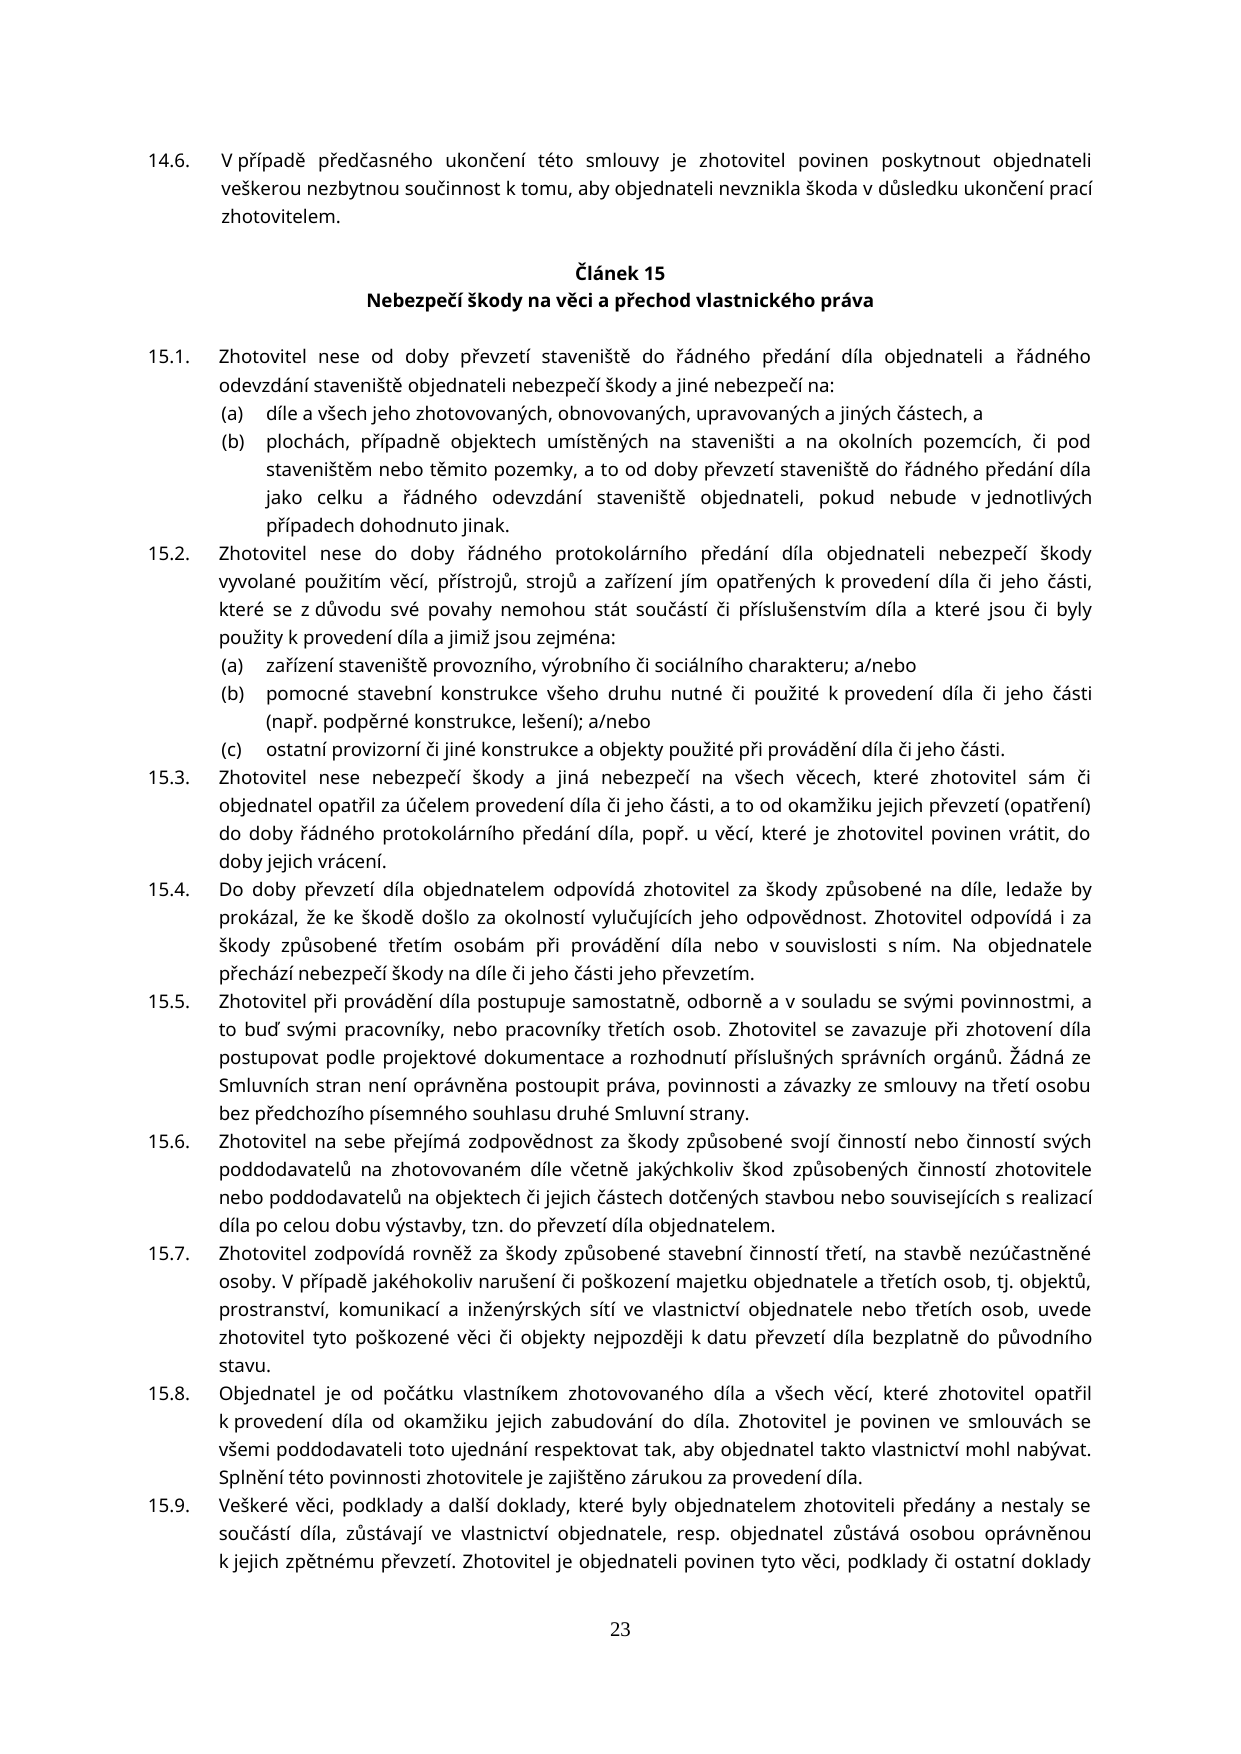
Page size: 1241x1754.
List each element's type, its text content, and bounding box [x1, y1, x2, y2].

text 15.5. Zhotovitel při provádění díla postupuje samostatně, odborně a v souladu se svými povinnostmi, a to buď svými pracovníky, nebo pracovníky třetích osob. Zhotovitel se zavazuje při zhotovení díla postupovat podle projektové dokumentace a rozhodnutí příslušných správních orgánů. Žádná ze Smluvních stran není oprávněna postoupit práva, povinnosti a závazky ze smlouvy na třetí osobu bez předchozího písemného souhlasu druhé Smluvní strany. [148, 988, 1092, 1126]
list V případě předčasného ukončení této smlouvy je zhotovitel povinen poskytnout objednateli veškerou nezbytnou součinnost k tomu, aby objednateli nevznikla škoda v důsledku ukončení prací zhotovitelem. [148, 148, 1092, 229]
text 15.3. Zhotovitel nese nebezpečí škody a jiná nebezpečí na všech věcech, které zhotovitel sám či objednatel opatřil za účelem provedení díla či jeho části, a to od okamžiku jejich převzetí (opatření) do doby řádného protokolárního předání díla, popř. u věcí, které je zhotovitel povinen vrátit, do doby jejich vrácení. [148, 764, 1092, 874]
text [148, 1493, 1092, 1574]
text 15.6. Zhotovitel na sebe přejímá zodpovědnost za škody způsobené svojí činností nebo činností svých poddodavatelů na zhotovovaném díle včetně jakýchkoliv škod způsobených činností zhotovitele nebo poddodavatelů na objektech či jejich částech dotčených stavbou nebo souvisejících s realizací díla po celou dobu výstavby, tzn. do převzetí díla objednatelem. [148, 1128, 1092, 1238]
text (a) zařízení staveniště provozního, výrobního či sociálního charakteru; a/nebo [221, 652, 1092, 678]
text (c) ostatní provizorní či jiné konstrukce a objekty použité při provádění díla či jeho části. [221, 736, 1092, 762]
text 15.2. Zhotovitel nese do doby řádného protokolárního předání díla objednateli nebezpečí škody vyvolané použitím věcí, přístrojů, strojů a zařízení jím opatřených k provedení díla či jeho části, které se z důvodu své povahy nemohou stát součástí či příslušenstvím díla a které jsou či byly použity k provedení díla a jimiž jsou zejména: [148, 540, 1092, 649]
text Nebezpečí škody na věci a přechod vlastnického práva [148, 288, 1092, 313]
text Článek 15 [148, 260, 1092, 285]
text (b) pomocné stavební konstrukce všeho druhu nutné či použité k provedení díla či jeho části (např. podpěrné konstrukce, lešení); a/nebo [221, 680, 1092, 734]
text 15.1. Zhotovitel nese od doby převzetí staveniště do řádného předání díla objednateli a řádného odevzdání staveniště objednateli nebezpečí škody a jiné nebezpečí na: [148, 344, 1092, 397]
text 15.7. Zhotovitel zodpovídá rovněž za škody způsobené stavební činností třetí, na stavbě nezúčastněné osoby. V případě jakéhokoliv narušení či poškození majetku objednatele a třetích osob, tj. objektů, prostranství, komunikací a inženýrských sítí ve vlastnictví objednatele nebo třetích osob, uvede zhotovitel tyto poškozené věci či objekty nejpozději k datu převzetí díla bezplatně do původního stavu. [148, 1241, 1092, 1378]
text 15.4. Do doby převzetí díla objednatelem odpovídá zhotovitel za škody způsobené na díle, ledaže by prokázal, že ke škodě došlo za okolností vylučujících jeho odpovědnost. Zhotovitel odpovídá i za škody způsobené třetím osobám při provádění díla nebo v souvislosti s ním. Na objednatele přechází nebezpečí škody na díle či jeho části jeho převzetím. [148, 876, 1092, 986]
text (a) díle a všech jeho zhotovovaných, obnovovaných, upravovaných a jiných částech, a [221, 400, 1092, 425]
text (b) plochách, případně objektech umístěných na staveništi a na okolních pozemcích, či pod staveništěm nebo těmito pozemky, a to od doby převzetí staveniště do řádného předání díla jako celku a řádného odevzdání staveniště objednateli, pokud nebude v jednotlivých případech dohodnuto jinak. [222, 428, 1092, 537]
text 15.8. Objednatel je od počátku vlastníkem zhotovovaného díla a všech věcí, které zhotovitel opatřil k provedení díla od okamžiku jejich zabudování do díla. Zhotovitel je povinen ve smlouvách se všemi poddodavateli toto ujednání respektovat tak, aby objednatel takto vlastnictví mohl nabývat. Splnění této povinnosti zhotovitele je zajištěno zárukou za provedení díla. [148, 1381, 1092, 1490]
